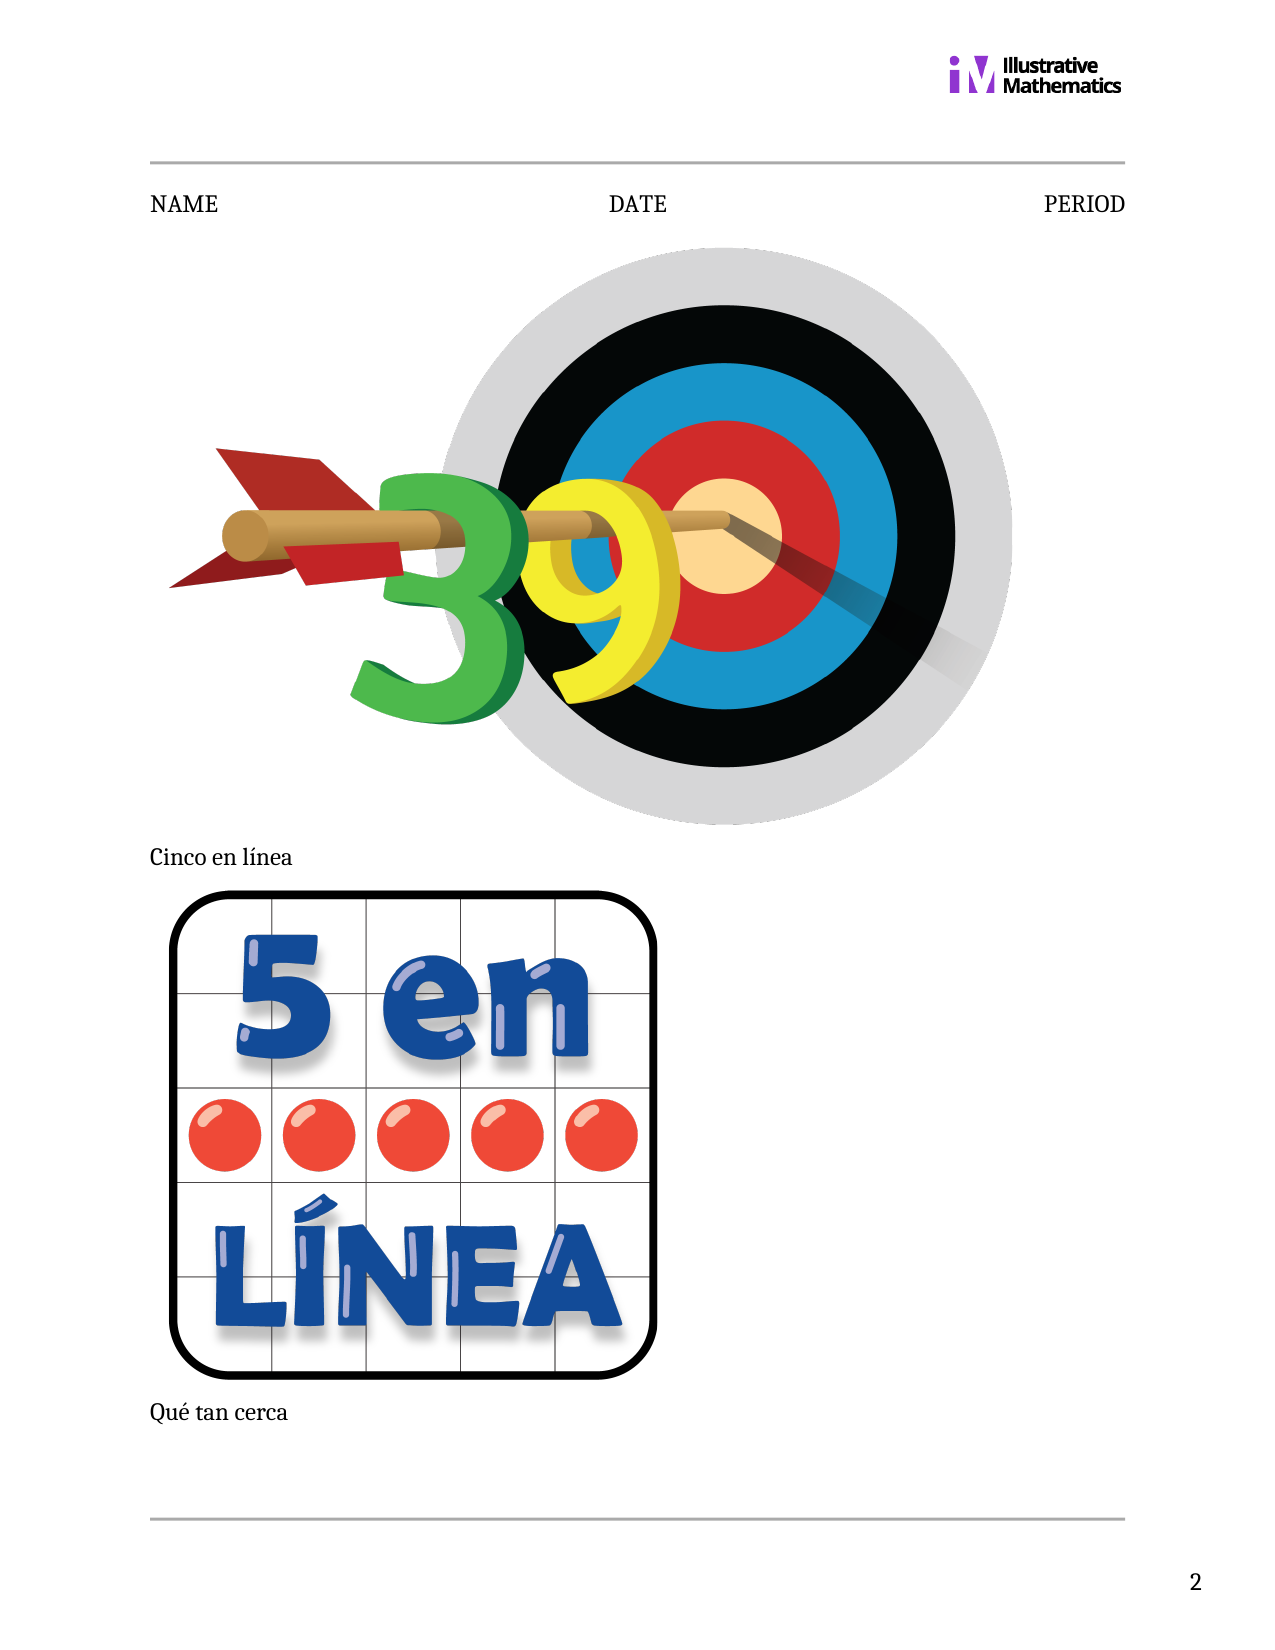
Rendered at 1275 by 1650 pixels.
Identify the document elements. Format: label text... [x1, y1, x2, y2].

picture [949, 55, 1121, 93]
picture [168, 890, 658, 1380]
picture [168, 247, 1013, 825]
text Qué tan cerca [150, 1398, 1125, 1427]
text Cinco en línea [150, 843, 1125, 872]
